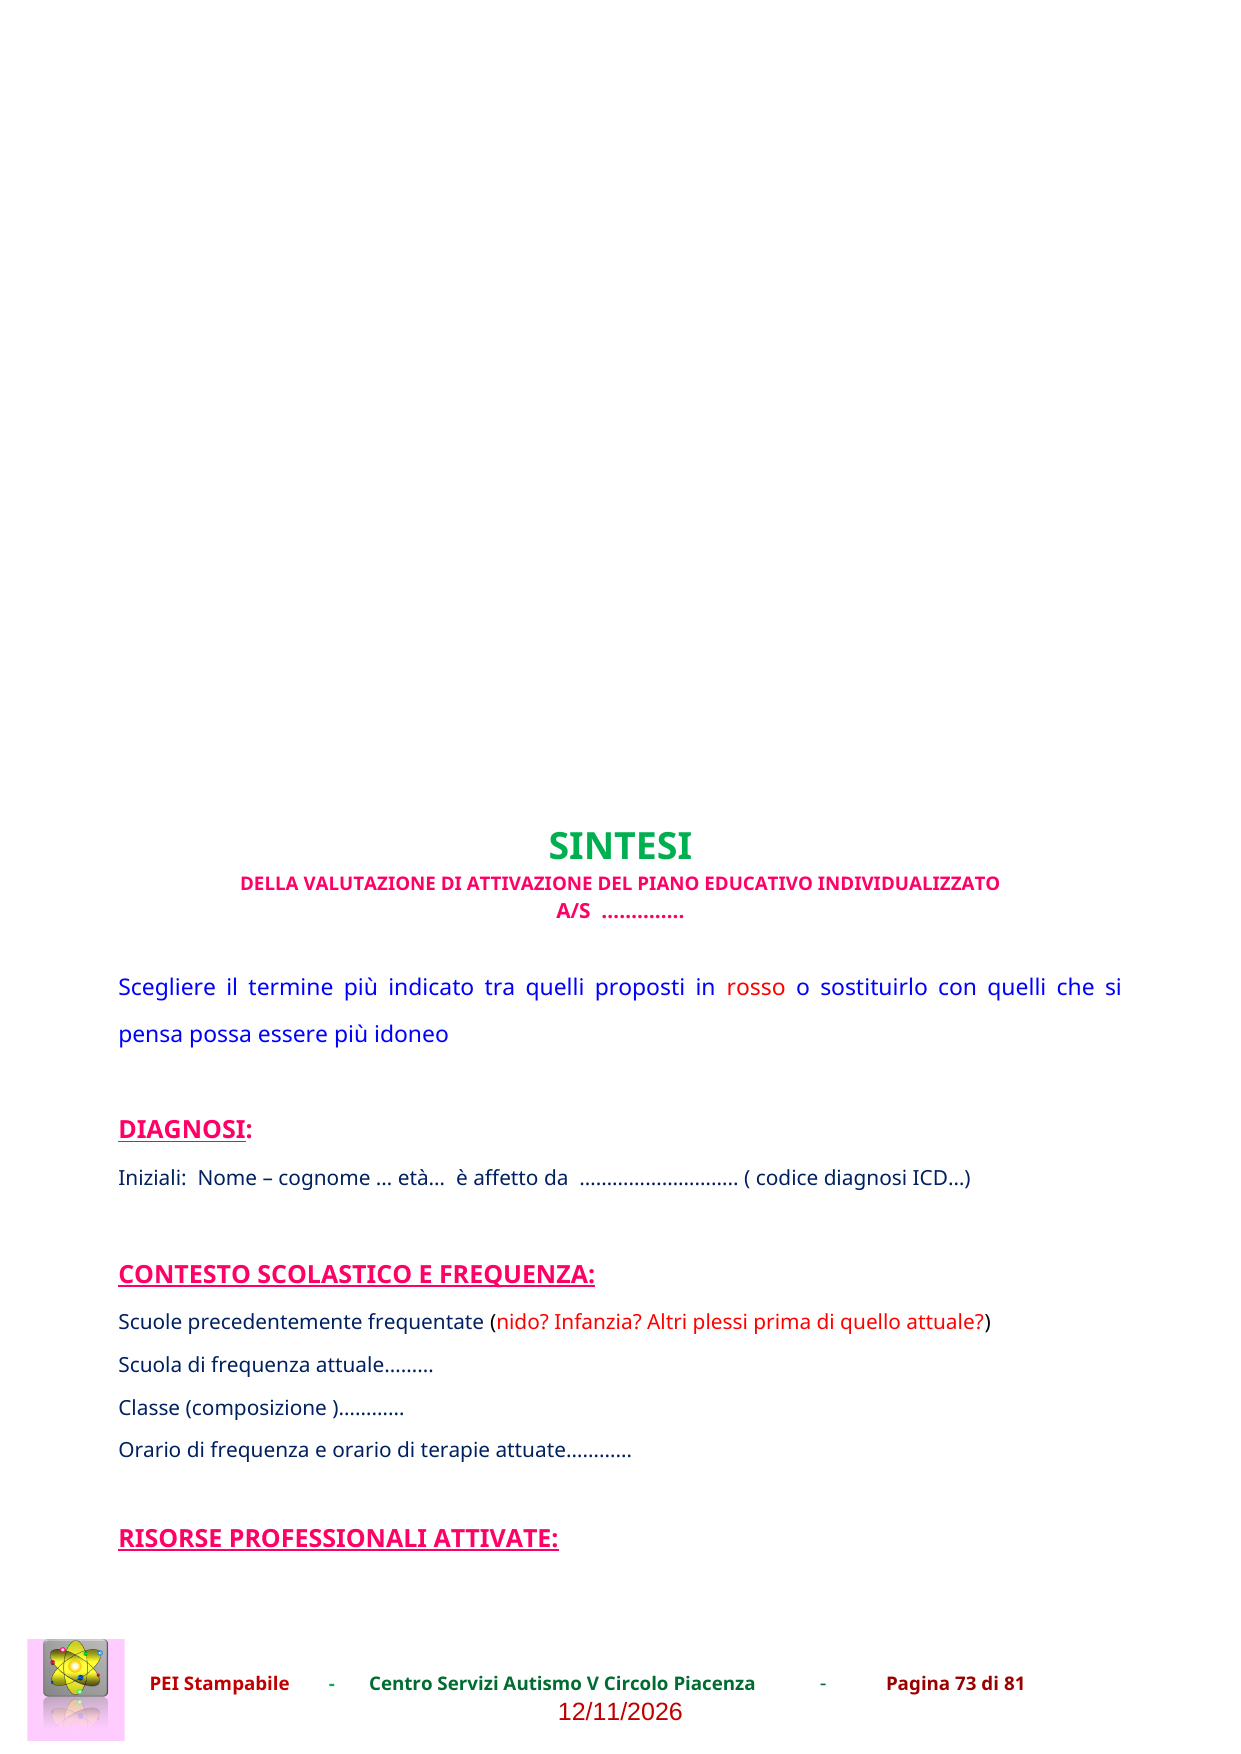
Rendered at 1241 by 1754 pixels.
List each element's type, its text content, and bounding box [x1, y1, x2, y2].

list Scuola di frequenza attuale……… [118, 1350, 1122, 1378]
title SINTESI [118, 819, 1122, 870]
list Iniziali: Nome – cognome … età… è affetto da ……………………….. ( codice diagnosi ICD…) [118, 1163, 1122, 1191]
text Scegliere il termine più indicato tra quelli proposti in rosso o sostituirlo con quelli che si pensa possa essere più idoneo [118, 971, 1122, 1049]
list Scuole precedentemente frequentate (nido? Infanzia? Altri plessi prima di quello attuale?) [118, 1307, 1122, 1336]
list CONTESTO SCOLASTICO E FREQUENZA: [118, 1256, 1122, 1291]
list DIAGNOSI: [118, 1112, 1122, 1146]
title a/s ………….. [118, 896, 1122, 924]
list Classe (composizione )………… [118, 1393, 1122, 1421]
title DELLA VALUTAZIONE DI ATTIVAZIONE DEL PIANO EDUCATIVO individuALIZZATO [118, 870, 1122, 896]
list Orario di frequenza e orario di terapie attuate………… [118, 1435, 1122, 1464]
list RISORSE PROFESSIONALI ATTIVATE: [118, 1521, 1122, 1554]
picture [27, 1639, 125, 1741]
